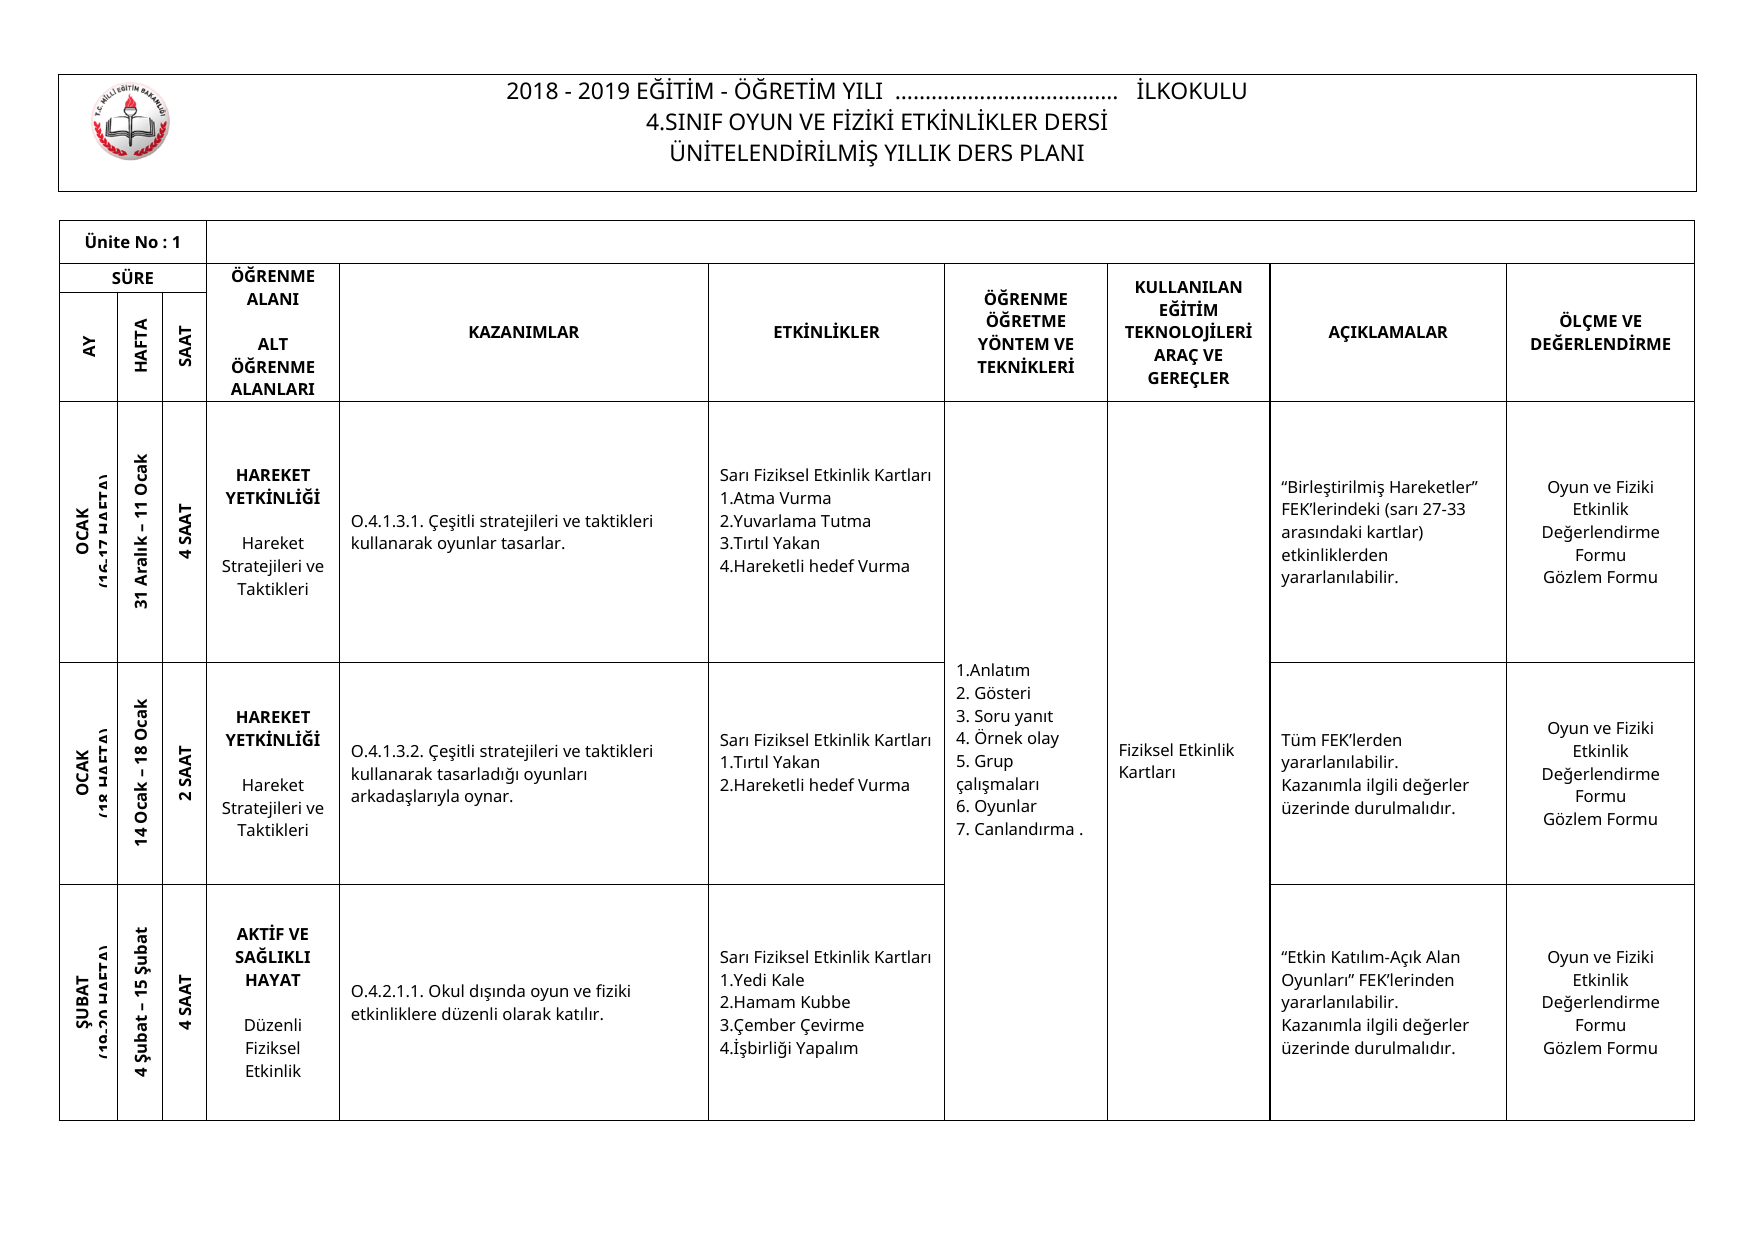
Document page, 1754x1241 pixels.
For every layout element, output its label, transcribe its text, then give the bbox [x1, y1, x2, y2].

table_cell 1.Anlatım 2. Gösteri 3. Soru yanıt 4. Örnek olay 5. Grup çalışmaları 6. Oyunlar 7. Canlandırma . [945, 402, 1107, 1120]
table_header [207, 221, 1694, 263]
table_cell Tüm FEK’lerden yararlanılabilir. Kazanımla ilgili değerler üzerinde durulmalıdır. [1271, 663, 1506, 884]
table_cell HAFTA [118, 293, 162, 401]
picture [85, 77, 175, 167]
table_cell 4 SAAT [163, 402, 206, 662]
table_cell Oyun ve Fiziki Etkinlik Değerlendirme Formu Gözlem Formu [1507, 663, 1694, 884]
table_cell KULLANILAN EĞİTİM TEKNOLOJİLERİ ARAÇ VE GEREÇLER [1108, 264, 1269, 401]
table_cell 4 Şubat – 15 Şubat [118, 885, 162, 1120]
table_cell “Birleştirilmiş Hareketler” FEK’lerindeki (sarı 27-33 arasındaki kartlar) etkinliklerden yararlanılabilir. [1271, 402, 1506, 662]
table_cell 2 SAAT [163, 663, 206, 884]
table_cell ETKİNLİKLER [709, 264, 944, 401]
table_cell ÖĞRENME ÖĞRETME YÖNTEM VE TEKNİKLERİ [945, 264, 1107, 401]
table_cell ÖLÇME VE DEĞERLENDİRME [1507, 264, 1694, 401]
table_cell Sarı Fiziksel Etkinlik Kartları 1.Atma Vurma 2.Yuvarlama Tutma 3.Tırtıl Yakan 4.Hareketli hedef Vurma [709, 402, 944, 662]
table_cell HAREKET YETKİNLİĞİ Hareket Stratejileri ve Taktikleri [207, 663, 339, 884]
table_cell ŞUBAT (19-20.HAFTA) [60, 885, 117, 1120]
table_cell Oyun ve Fiziki Etkinlik Değerlendirme Formu Gözlem Formu [1507, 885, 1694, 1120]
table_cell 31 Aralık – 11 Ocak [118, 402, 162, 662]
table_cell SAAT [163, 293, 206, 401]
table_cell 4 SAAT [163, 885, 206, 1120]
table_cell “Etkin Katılım-Açık Alan Oyunları” FEK’lerinden yararlanılabilir. Kazanımla ilgili değerler üzerinde durulmalıdır. [1271, 885, 1506, 1120]
table_cell 14 Ocak – 18 Ocak [118, 663, 162, 884]
table_cell O.4.1.3.2. Çeşitli stratejileri ve taktikleri kullanarak tasarladığı oyunları arkadaşlarıyla oynar. [340, 663, 708, 884]
table_cell AÇIKLAMALAR [1271, 264, 1506, 401]
table_cell OCAK (16-17.HAFTA) [60, 402, 117, 662]
table_cell ÖĞRENME ALANI ALT ÖĞRENME ALANLARI [207, 264, 339, 401]
table_cell AKTİF VE SAĞLIKLI HAYAT Düzenli Fiziksel Etkinlik [207, 885, 339, 1120]
table_cell HAREKET YETKİNLİĞİ Hareket Stratejileri ve Taktikleri [207, 402, 339, 662]
table_cell Sarı Fiziksel Etkinlik Kartları 1.Yedi Kale 2.Hamam Kubbe 3.Çember Çevirme 4.İşbirliği Yapalım [709, 885, 944, 1120]
table_cell Oyun ve Fiziki Etkinlik Değerlendirme Formu Gözlem Formu [1507, 402, 1694, 662]
table_cell AY [60, 293, 117, 401]
table_cell Sarı Fiziksel Etkinlik Kartları 1.Tırtıl Yakan 2.Hareketli hedef Vurma [709, 663, 944, 884]
table_header Ünite No : 1 [60, 221, 206, 263]
table_cell OCAK (18.HAFTA) [60, 663, 117, 884]
table_cell O.4.1.3.1. Çeşitli stratejileri ve taktikleri kullanarak oyunlar tasarlar. [340, 402, 708, 662]
table_cell KAZANIMLAR [340, 264, 708, 401]
table_cell O.4.2.1.1. Okul dışında oyun ve fiziki etkinliklere düzenli olarak katılır. [340, 885, 708, 1120]
table_cell Fiziksel Etkinlik Kartları [1108, 402, 1269, 1120]
table_cell SÜRE [60, 264, 206, 292]
